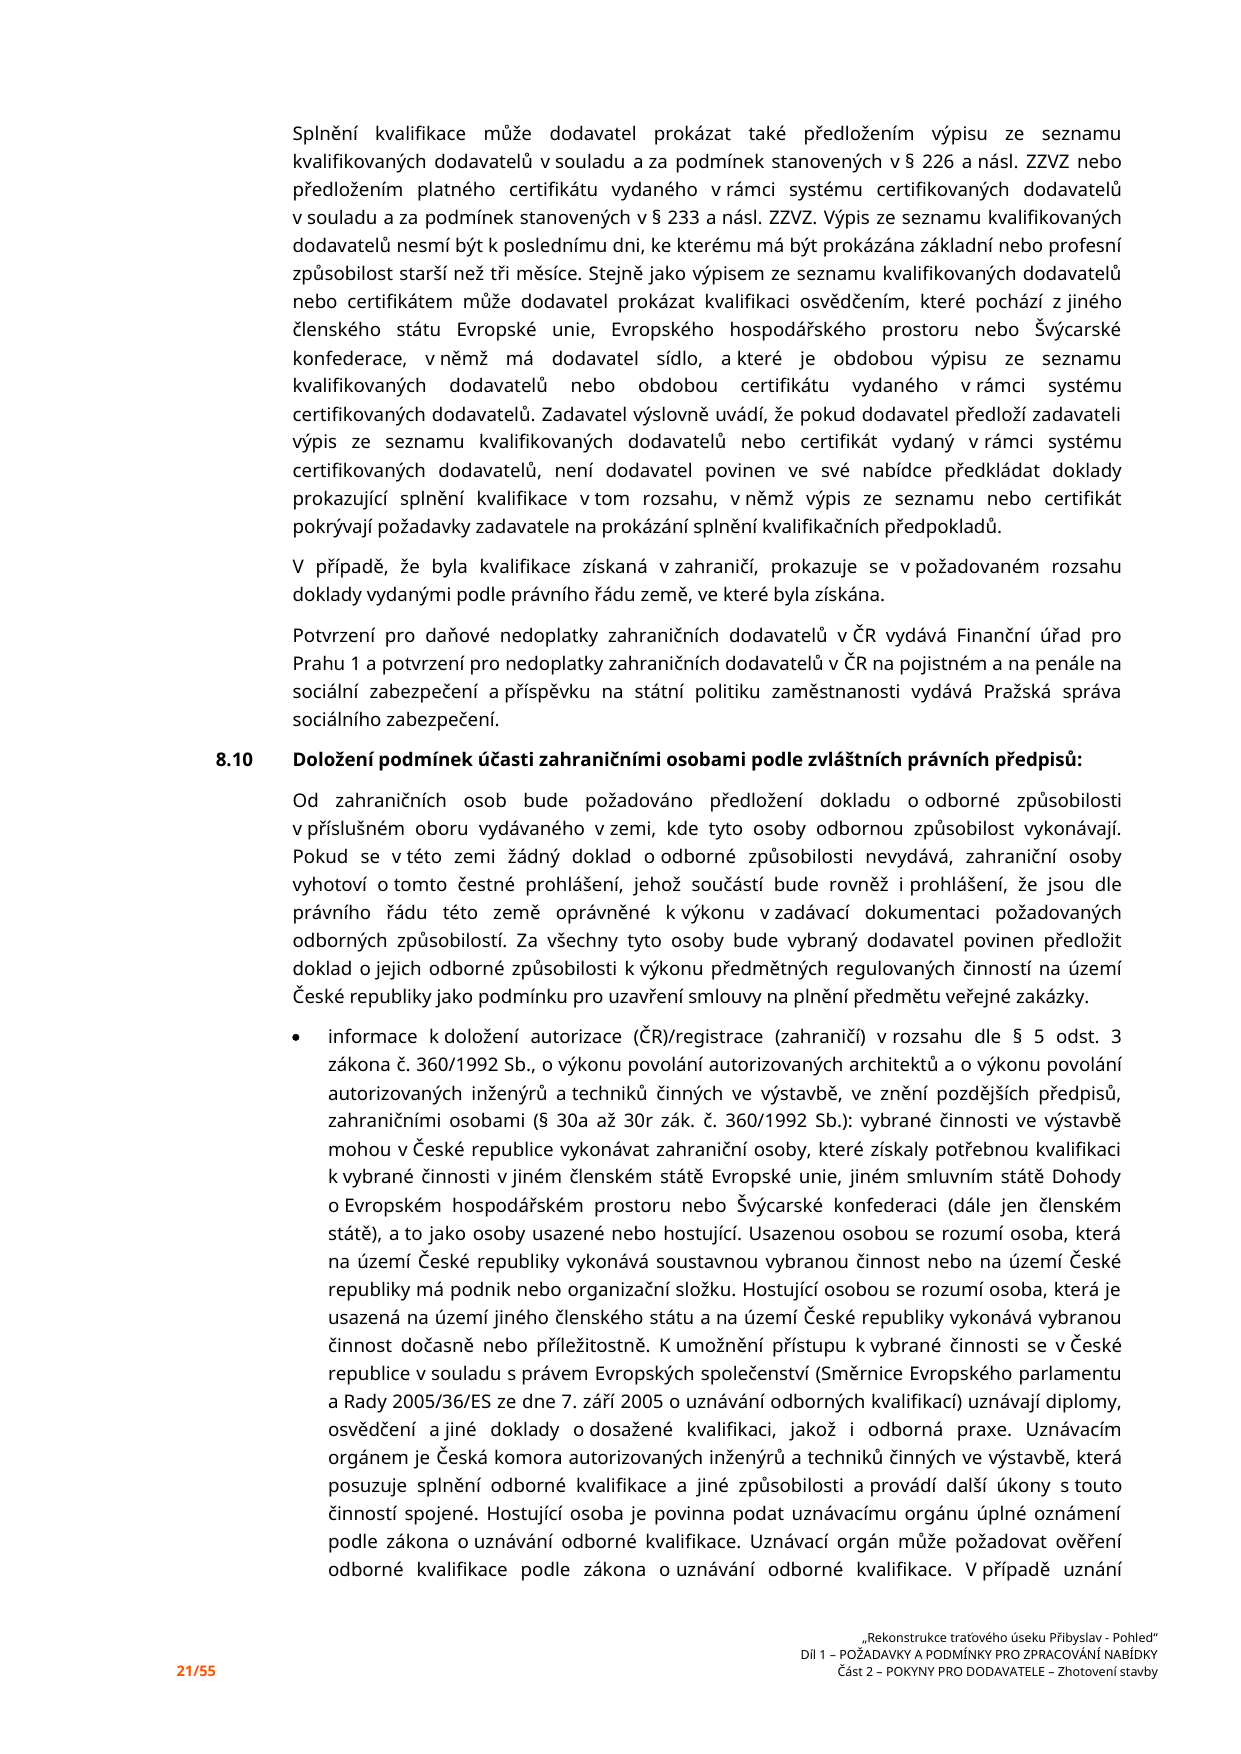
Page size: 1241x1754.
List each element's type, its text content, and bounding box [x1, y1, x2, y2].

text Od zahraničních osob bude požadováno předložení dokladu o odborné způsobilosti v příslušném oboru vydávaného v zemi, kde tyto osoby odbornou způsobilost vykonávají. Pokud se v této zemi žádný doklad o odborné způsobilosti nevydává, zahraniční osoby vyhotoví o tomto čestné prohlášení, jehož součástí bude rovněž i prohlášení, že jsou dle právního řádu této země oprávněné k výkonu v zadávací dokumentaci požadovaných odborných způsobilostí. Za všechny tyto osoby bude vybraný dodavatel povinen předložit doklad o jejich odborné způsobilosti k výkonu předmětných regulovaných činností na území České republiky jako podmínku pro uzavření smlouvy na plnění předmětu veřejné zakázky. [292, 787, 1122, 1009]
text Doložení podmínek účasti zahraničními osobami podle zvláštních právních předpisů: [216, 747, 1122, 772]
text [292, 1024, 1122, 1582]
text V případě, že byla kvalifikace získaná v zahraničí, prokazuje se v požadovaném rozsahu doklady vydanými podle právního řádu země, ve které byla získána. [292, 553, 1122, 607]
text Splnění kvalifikace může dodavatel prokázat také předložením výpisu ze seznamu kvalifikovaných dodavatelů v souladu a za podmínek stanovených v § 226 a násl. ZZVZ nebo předložením platného certifikátu vydaného v rámci systému certifikovaných dodavatelů v souladu a za podmínek stanovených v § 233 a násl. ZZVZ. Výpis ze seznamu kvalifikovaných dodavatelů nesmí být k poslednímu dni, ke kterému má být prokázána základní nebo profesní způsobilost starší než tři měsíce. Stejně jako výpisem ze seznamu kvalifikovaných dodavatelů nebo certifikátem může dodavatel prokázat kvalifikaci osvědčením, které pochází z jiného členského státu Evropské unie, Evropského hospodářského prostoru nebo Švýcarské konfederace, v němž má dodavatel sídlo, a které je obdobou výpisu ze seznamu kvalifikovaných dodavatelů nebo obdobou certifikátu vydaného v rámci systému certifikovaných dodavatelů. Zadavatel výslovně uvádí, že pokud dodavatel předloží zadavateli výpis ze seznamu kvalifikovaných dodavatelů nebo certifikát vydaný v rámci systému certifikovaných dodavatelů, není dodavatel povinen ve své nabídce předkládat doklady prokazující splnění kvalifikace v tom rozsahu, v němž výpis ze seznamu nebo certifikát pokrývají požadavky zadavatele na prokázání splnění kvalifikačních předpokladů. [292, 121, 1122, 538]
text Potvrzení pro daňové nedoplatky zahraničních dodavatelů v ČR vydává Finanční úřad pro Prahu 1 a potvrzení pro nedoplatky zahraničních dodavatelů v ČR na pojistném a na penále na sociální zabezpečení a příspěvku na státní politiku zaměstnanosti vydává Pražská správa sociálního zabezpečení. [292, 622, 1122, 732]
